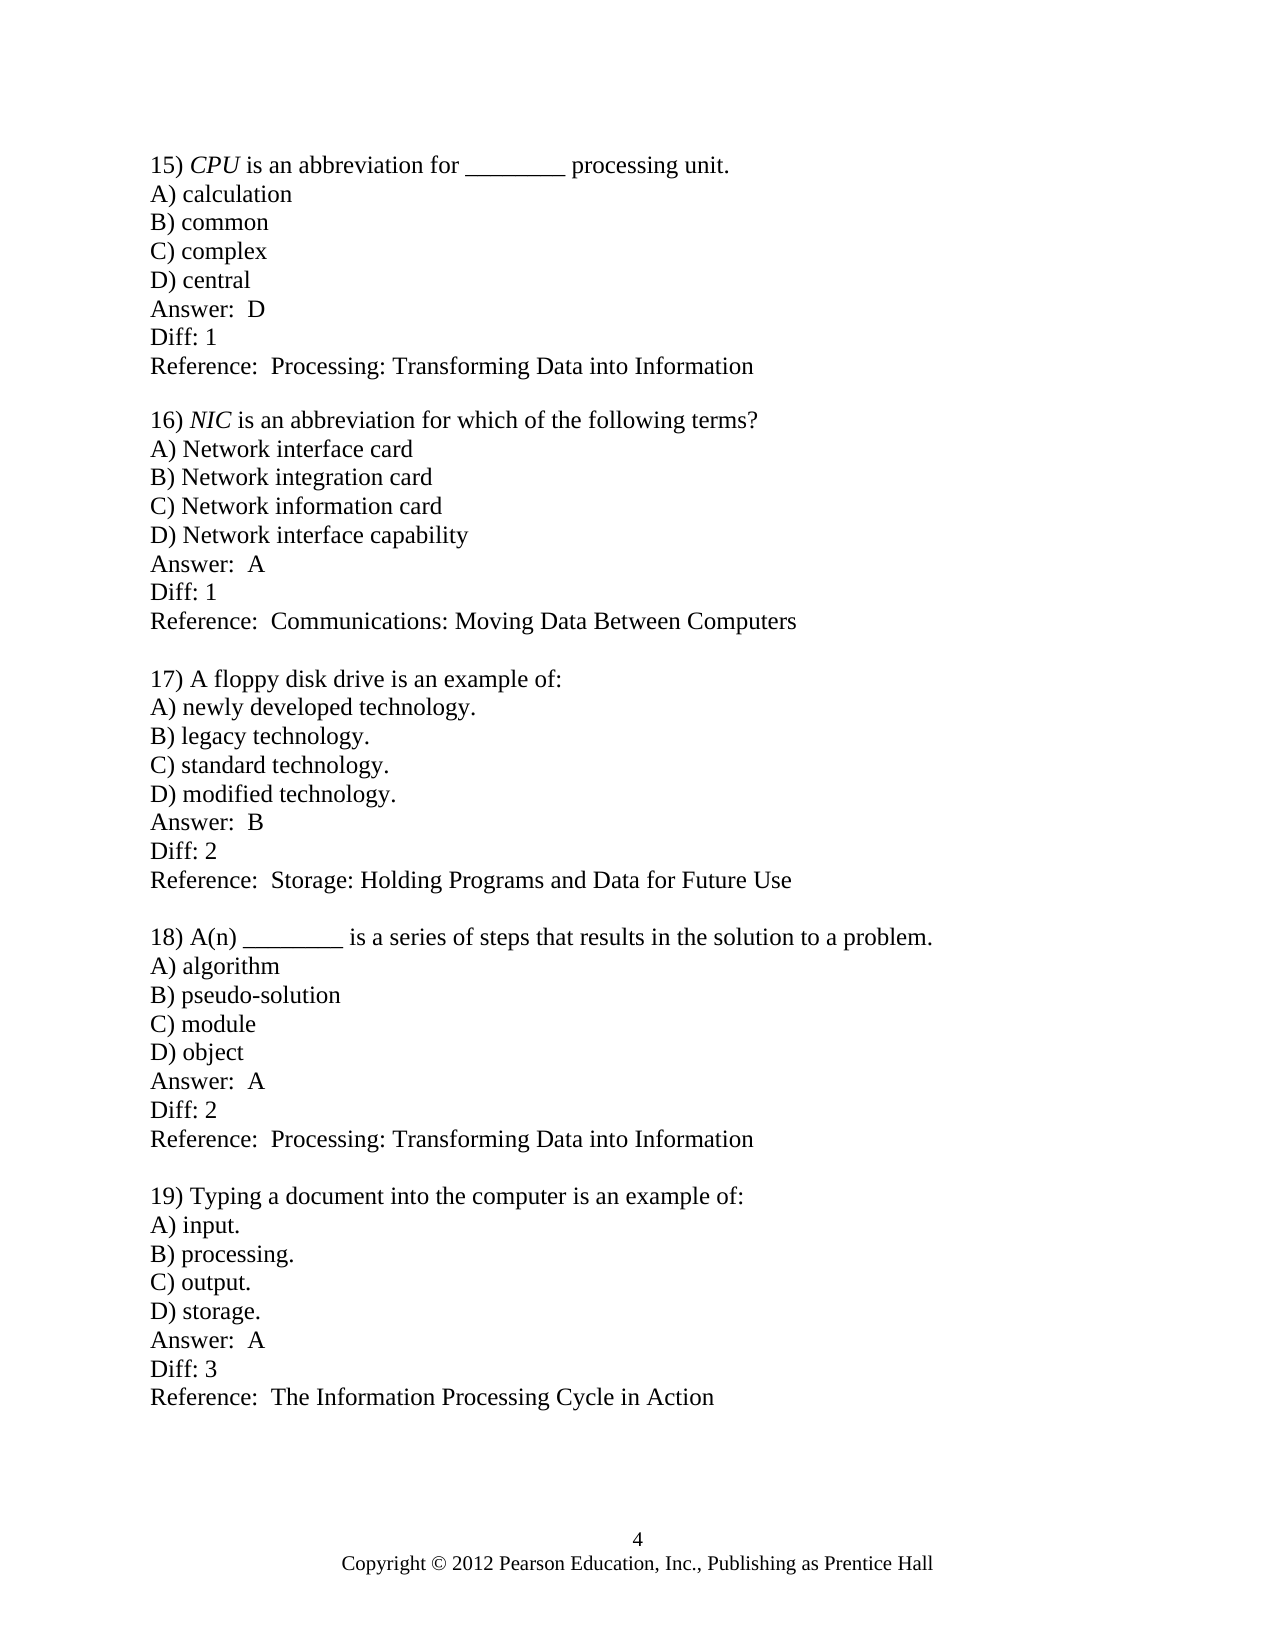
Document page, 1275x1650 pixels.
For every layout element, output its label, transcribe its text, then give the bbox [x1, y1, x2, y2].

text C) Network information card [150, 491, 1125, 520]
text C) complex [150, 236, 1125, 265]
text C) output. [150, 1267, 1125, 1296]
text D) Network interface capability [150, 520, 1125, 549]
text Answer: A [150, 549, 1125, 577]
text Diff: 1 [150, 322, 1125, 351]
text A) input. [150, 1210, 1125, 1239]
text A) Network interface card [150, 434, 1125, 462]
text A) algorithm [150, 951, 1125, 980]
text Reference: Processing: Transforming Data into Information [150, 1124, 1125, 1152]
text D) central [150, 265, 1125, 294]
text D) modified technology. [150, 779, 1125, 807]
text Reference: Processing: Transforming Data into Information [150, 351, 1125, 380]
text D) object [150, 1037, 1125, 1066]
text A) newly developed technology. [150, 692, 1125, 721]
text Answer: A [150, 1325, 1125, 1354]
text Answer: B [150, 807, 1125, 836]
text Answer: A [150, 1066, 1125, 1095]
text 19) Typing a document into the computer is an example of: [150, 1181, 1125, 1210]
text B) Network integration card [150, 462, 1125, 491]
text Reference: Communications: Moving Data Between Computers [150, 606, 1125, 635]
text 17) A floppy disk drive is an example of: [150, 664, 1125, 692]
text 18) A(n) ________ is a series of steps that results in the solution to a problem. [150, 922, 1125, 951]
text D) storage. [150, 1296, 1125, 1325]
text B) pseudo-solution [150, 980, 1125, 1009]
text Diff: 2 [150, 1095, 1125, 1124]
text Diff: 2 [150, 836, 1125, 865]
text 15) CPU is an abbreviation for ________ processing unit. [150, 150, 1125, 179]
text Diff: 1 [150, 577, 1125, 606]
text Reference: The Information Processing Cycle in Action [150, 1382, 1125, 1411]
text B) legacy technology. [150, 721, 1125, 750]
text B) processing. [150, 1239, 1125, 1267]
text 16) NIC is an abbreviation for which of the following terms? [150, 405, 1125, 434]
text Diff: 3 [150, 1354, 1125, 1382]
text A) calculation [150, 179, 1125, 207]
text C) module [150, 1009, 1125, 1037]
text Answer: D [150, 294, 1125, 322]
text B) common [150, 207, 1125, 236]
text C) standard technology. [150, 750, 1125, 779]
text Reference: Storage: Holding Programs and Data for Future Use [150, 865, 1125, 894]
